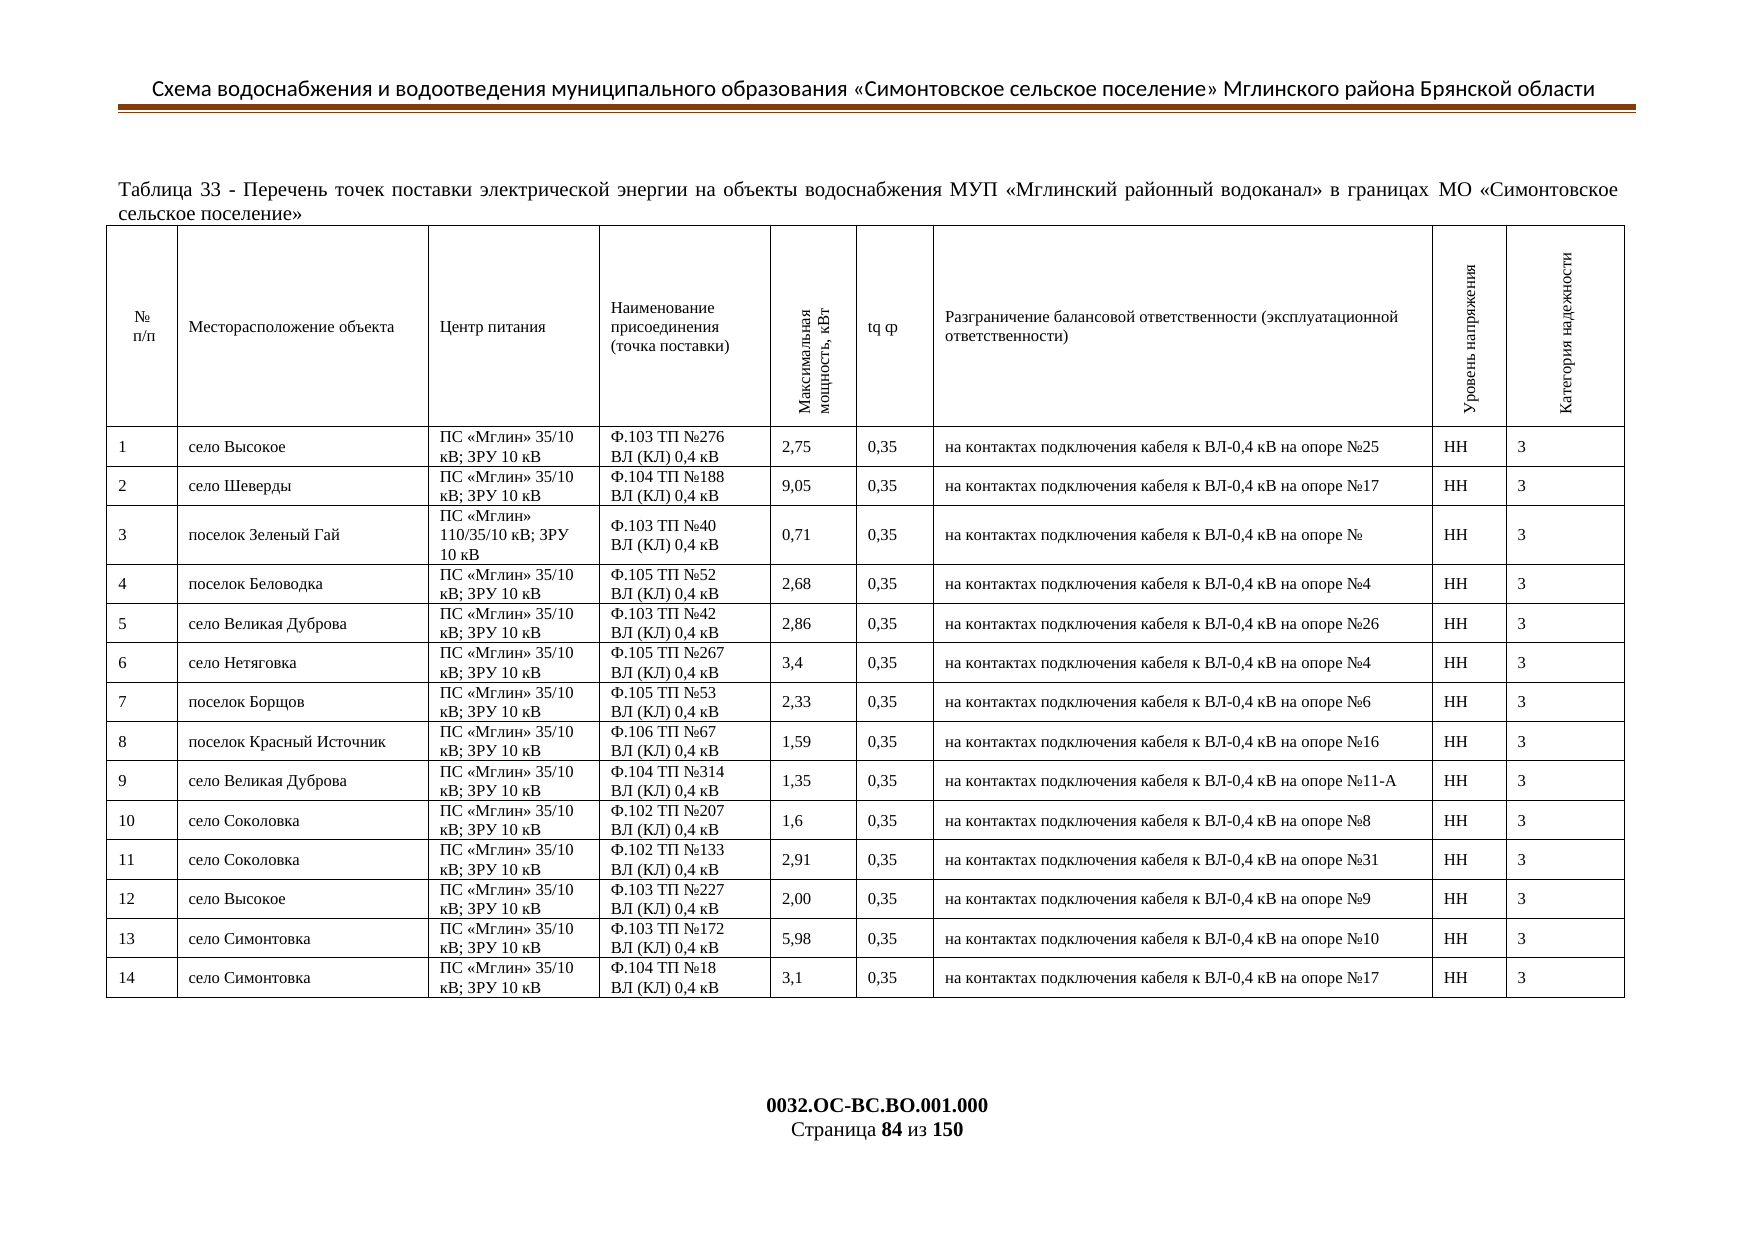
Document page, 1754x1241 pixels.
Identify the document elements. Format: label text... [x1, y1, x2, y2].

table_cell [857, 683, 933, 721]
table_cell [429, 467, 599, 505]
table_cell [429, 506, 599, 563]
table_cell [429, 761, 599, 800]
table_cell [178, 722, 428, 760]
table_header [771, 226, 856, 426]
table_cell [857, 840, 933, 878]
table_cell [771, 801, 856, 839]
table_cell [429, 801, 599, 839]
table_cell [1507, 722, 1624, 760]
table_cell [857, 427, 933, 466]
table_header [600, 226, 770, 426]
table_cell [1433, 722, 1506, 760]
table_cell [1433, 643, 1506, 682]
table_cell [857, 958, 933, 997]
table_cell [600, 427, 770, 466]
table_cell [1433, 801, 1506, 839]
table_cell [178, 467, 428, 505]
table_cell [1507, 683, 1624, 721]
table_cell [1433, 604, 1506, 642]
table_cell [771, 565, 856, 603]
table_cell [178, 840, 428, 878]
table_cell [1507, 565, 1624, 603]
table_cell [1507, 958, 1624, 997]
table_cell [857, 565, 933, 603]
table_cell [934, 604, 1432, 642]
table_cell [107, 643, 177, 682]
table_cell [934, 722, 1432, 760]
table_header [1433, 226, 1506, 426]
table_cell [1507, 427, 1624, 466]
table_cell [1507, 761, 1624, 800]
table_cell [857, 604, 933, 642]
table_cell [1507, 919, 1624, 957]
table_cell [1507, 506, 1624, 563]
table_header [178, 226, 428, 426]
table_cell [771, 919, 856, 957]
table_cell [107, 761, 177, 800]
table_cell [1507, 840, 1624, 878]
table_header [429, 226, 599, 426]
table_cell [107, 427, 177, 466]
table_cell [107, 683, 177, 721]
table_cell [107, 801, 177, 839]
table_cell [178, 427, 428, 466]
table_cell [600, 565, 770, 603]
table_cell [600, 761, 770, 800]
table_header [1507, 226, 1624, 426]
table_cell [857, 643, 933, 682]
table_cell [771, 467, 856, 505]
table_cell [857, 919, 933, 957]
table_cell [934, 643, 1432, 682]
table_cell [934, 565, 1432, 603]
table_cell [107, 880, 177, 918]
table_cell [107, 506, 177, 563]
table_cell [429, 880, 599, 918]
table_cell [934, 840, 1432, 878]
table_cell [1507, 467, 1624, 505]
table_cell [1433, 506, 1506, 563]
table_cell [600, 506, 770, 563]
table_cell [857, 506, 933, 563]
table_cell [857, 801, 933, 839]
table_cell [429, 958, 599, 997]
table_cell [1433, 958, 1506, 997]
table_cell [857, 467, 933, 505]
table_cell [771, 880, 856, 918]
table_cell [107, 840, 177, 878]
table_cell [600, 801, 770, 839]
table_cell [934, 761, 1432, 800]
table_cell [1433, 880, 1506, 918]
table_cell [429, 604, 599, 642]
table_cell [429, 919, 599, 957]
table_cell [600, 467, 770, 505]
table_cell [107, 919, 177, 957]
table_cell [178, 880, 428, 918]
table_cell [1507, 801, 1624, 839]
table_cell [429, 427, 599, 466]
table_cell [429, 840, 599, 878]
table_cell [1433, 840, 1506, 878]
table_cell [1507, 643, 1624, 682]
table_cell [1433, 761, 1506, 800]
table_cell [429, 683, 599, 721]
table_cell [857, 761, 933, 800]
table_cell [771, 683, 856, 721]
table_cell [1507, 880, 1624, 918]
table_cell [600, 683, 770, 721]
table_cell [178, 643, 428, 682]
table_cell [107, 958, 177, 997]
text Таблица 33 - Перечень точек поставки электрической энергии на объекты водоснабжения МУП «Мглинский районный водоканал» в границах МО «Симонтовское сельское поселение» [118, 177, 1618, 225]
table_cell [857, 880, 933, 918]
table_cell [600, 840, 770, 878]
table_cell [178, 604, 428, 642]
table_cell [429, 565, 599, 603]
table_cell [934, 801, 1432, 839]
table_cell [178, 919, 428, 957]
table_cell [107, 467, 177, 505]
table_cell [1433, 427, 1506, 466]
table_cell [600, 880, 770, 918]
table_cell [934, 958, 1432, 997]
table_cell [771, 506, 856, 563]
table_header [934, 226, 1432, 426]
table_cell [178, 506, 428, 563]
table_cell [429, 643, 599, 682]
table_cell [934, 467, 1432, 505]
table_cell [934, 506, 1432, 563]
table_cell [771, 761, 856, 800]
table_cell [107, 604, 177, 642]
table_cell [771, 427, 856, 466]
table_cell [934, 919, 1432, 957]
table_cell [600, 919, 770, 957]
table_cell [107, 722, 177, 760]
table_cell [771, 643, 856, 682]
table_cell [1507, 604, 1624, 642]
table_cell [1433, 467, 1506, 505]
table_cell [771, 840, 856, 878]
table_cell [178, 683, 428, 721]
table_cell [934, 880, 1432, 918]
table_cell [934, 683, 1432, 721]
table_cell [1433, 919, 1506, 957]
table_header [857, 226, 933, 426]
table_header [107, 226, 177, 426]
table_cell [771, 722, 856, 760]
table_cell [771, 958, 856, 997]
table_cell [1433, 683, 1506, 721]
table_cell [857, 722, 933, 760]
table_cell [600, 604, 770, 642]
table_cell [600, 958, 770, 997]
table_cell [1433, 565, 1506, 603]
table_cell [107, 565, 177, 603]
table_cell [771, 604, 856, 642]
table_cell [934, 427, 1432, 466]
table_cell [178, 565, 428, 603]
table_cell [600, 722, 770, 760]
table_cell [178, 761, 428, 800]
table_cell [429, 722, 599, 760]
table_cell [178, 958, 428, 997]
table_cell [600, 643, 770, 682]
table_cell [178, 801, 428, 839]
